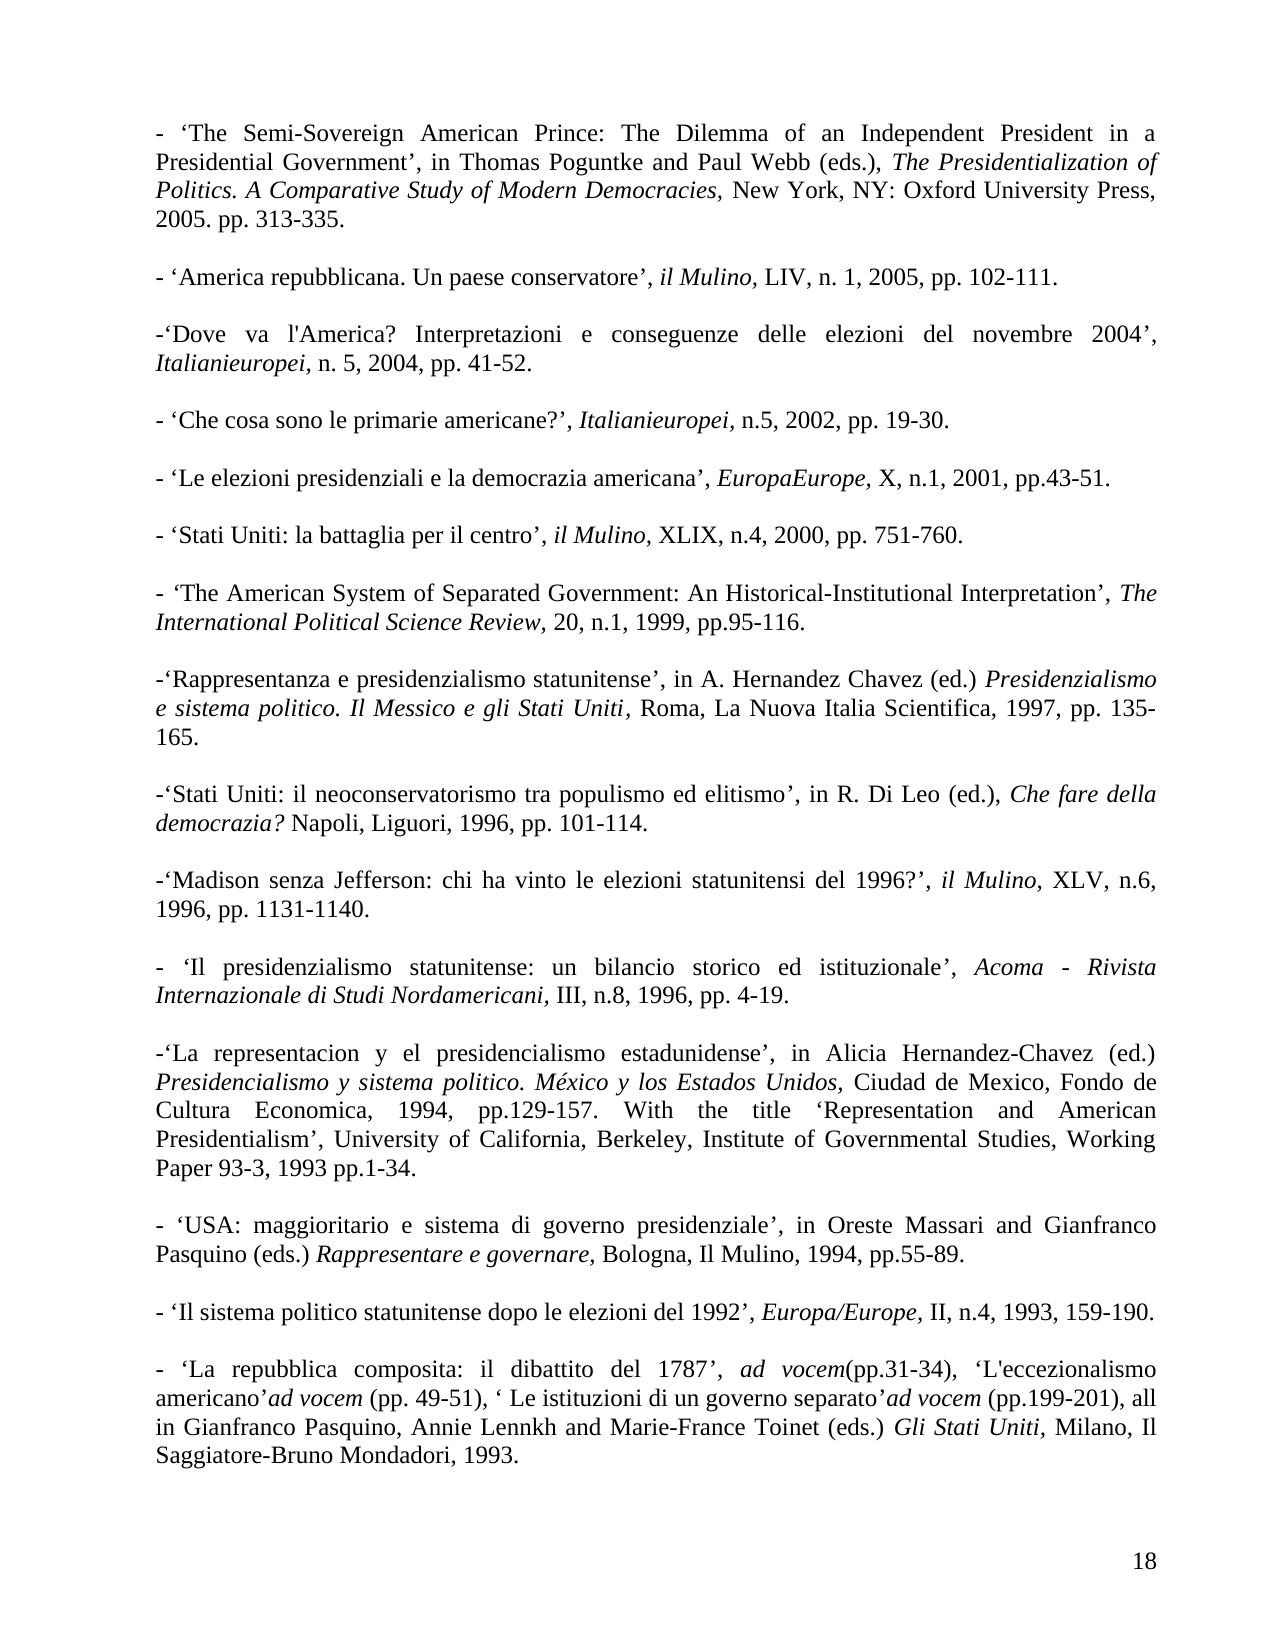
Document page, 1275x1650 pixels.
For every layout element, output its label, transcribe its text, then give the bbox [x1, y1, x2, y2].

text - ‘Le elezioni presidenziali e la democrazia americana’, EuropaEurope, X, n.1, 2001, pp.43-51. [155, 463, 1157, 492]
text -‘Rappresentanza e presidenzialismo statunitense’, in A. Hernandez Chavez (ed.) Presidenzialismo e sistema politico. Il Messico e gli Stati Uniti, Roma, La Nuova Italia Scientifica, 1997, pp. 135-165. [155, 664, 1157, 751]
text - ‘Che cosa sono le primarie americane?’, Italianieuropei, n.5, 2002, pp. 19-30. [155, 406, 1157, 434]
text -‘Stati Uniti: il neoconservatorismo tra populismo ed elitismo’, in R. Di Leo (ed.), Che fare della democrazia? Napoli, Liguori, 1996, pp. 101-114. [155, 779, 1157, 837]
text - ‘The American System of Separated Government: An Historical-Institutional Interpretation’, The International Political Science Review, 20, n.1, 1999, pp.95-116. [155, 578, 1157, 636]
text - ‘Il presidenzialismo statunitense: un bilancio storico ed istituzionale’, Acoma - Rivista Internazionale di Studi Nordamericani, III, n.8, 1996, pp. 4-19. [155, 952, 1157, 1009]
text - ‘Stati Uniti: la battaglia per il centro’, il Mulino, XLIX, n.4, 2000, pp. 751-760. [155, 521, 1157, 549]
text - ‘The Semi-Sovereign American Prince: The Dilemma of an Independent President in a Presidential Government’, in Thomas Poguntke and Paul Webb (eds.), The Presidentialization of Politics. A Comparative Study of Modern Democracies, New York, NY: Oxford University Press, 2005. pp. 313-335. [155, 118, 1157, 233]
text - ‘La repubblica composita: il dibattito del 1787’, ad vocem(pp.31-34), ‘L'eccezionalismo americano’ad vocem (pp. 49-51), ‘ Le istituzioni di un governo separato’ad vocem (pp.199-201), all in Gianfranco Pasquino, Annie Lennkh and Marie-France Toinet (eds.) Gli Stati Uniti, Milano, Il Saggiatore-Bruno Mondadori, 1993. [155, 1354, 1157, 1469]
text - ‘America repubblicana. Un paese conservatore’, il Mulino, LIV, n. 1, 2005, pp. 102-111. [155, 262, 1157, 291]
text -‘Dove va l'America? Interpretazioni e conseguenze delle elezioni del novembre 2004’, Italianieuropei, n. 5, 2004, pp. 41-52. [155, 319, 1157, 377]
text - ‘USA: maggioritario e sistema di governo presidenziale’, in Oreste Massari and Gianfranco Pasquino (eds.) Rappresentare e governare, Bologna, Il Mulino, 1994, pp.55-89. [155, 1211, 1157, 1268]
text -‘Madison senza Jefferson: chi ha vinto le elezioni statunitensi del 1996?’, il Mulino, XLV, n.6, 1996, pp. 1131-1140. [155, 866, 1157, 923]
text - ‘Il sistema politico statunitense dopo le elezioni del 1992’, Europa/Europe, II, n.4, 1993, 159-190. [155, 1297, 1157, 1326]
text -‘La representacion y el presidencialismo estadunidense’, in Alicia Hernandez-Chavez (ed.) Presidencialismo y sistema politico. México y los Estados Unidos, Ciudad de Mexico, Fondo de Cultura Economica, 1994, pp.129-157. With the title ‘Representation and American Presidentialism’, University of California, Berkeley, Institute of Governmental Studies, Working Paper 93-3, 1993 pp.1-34. [155, 1038, 1157, 1182]
